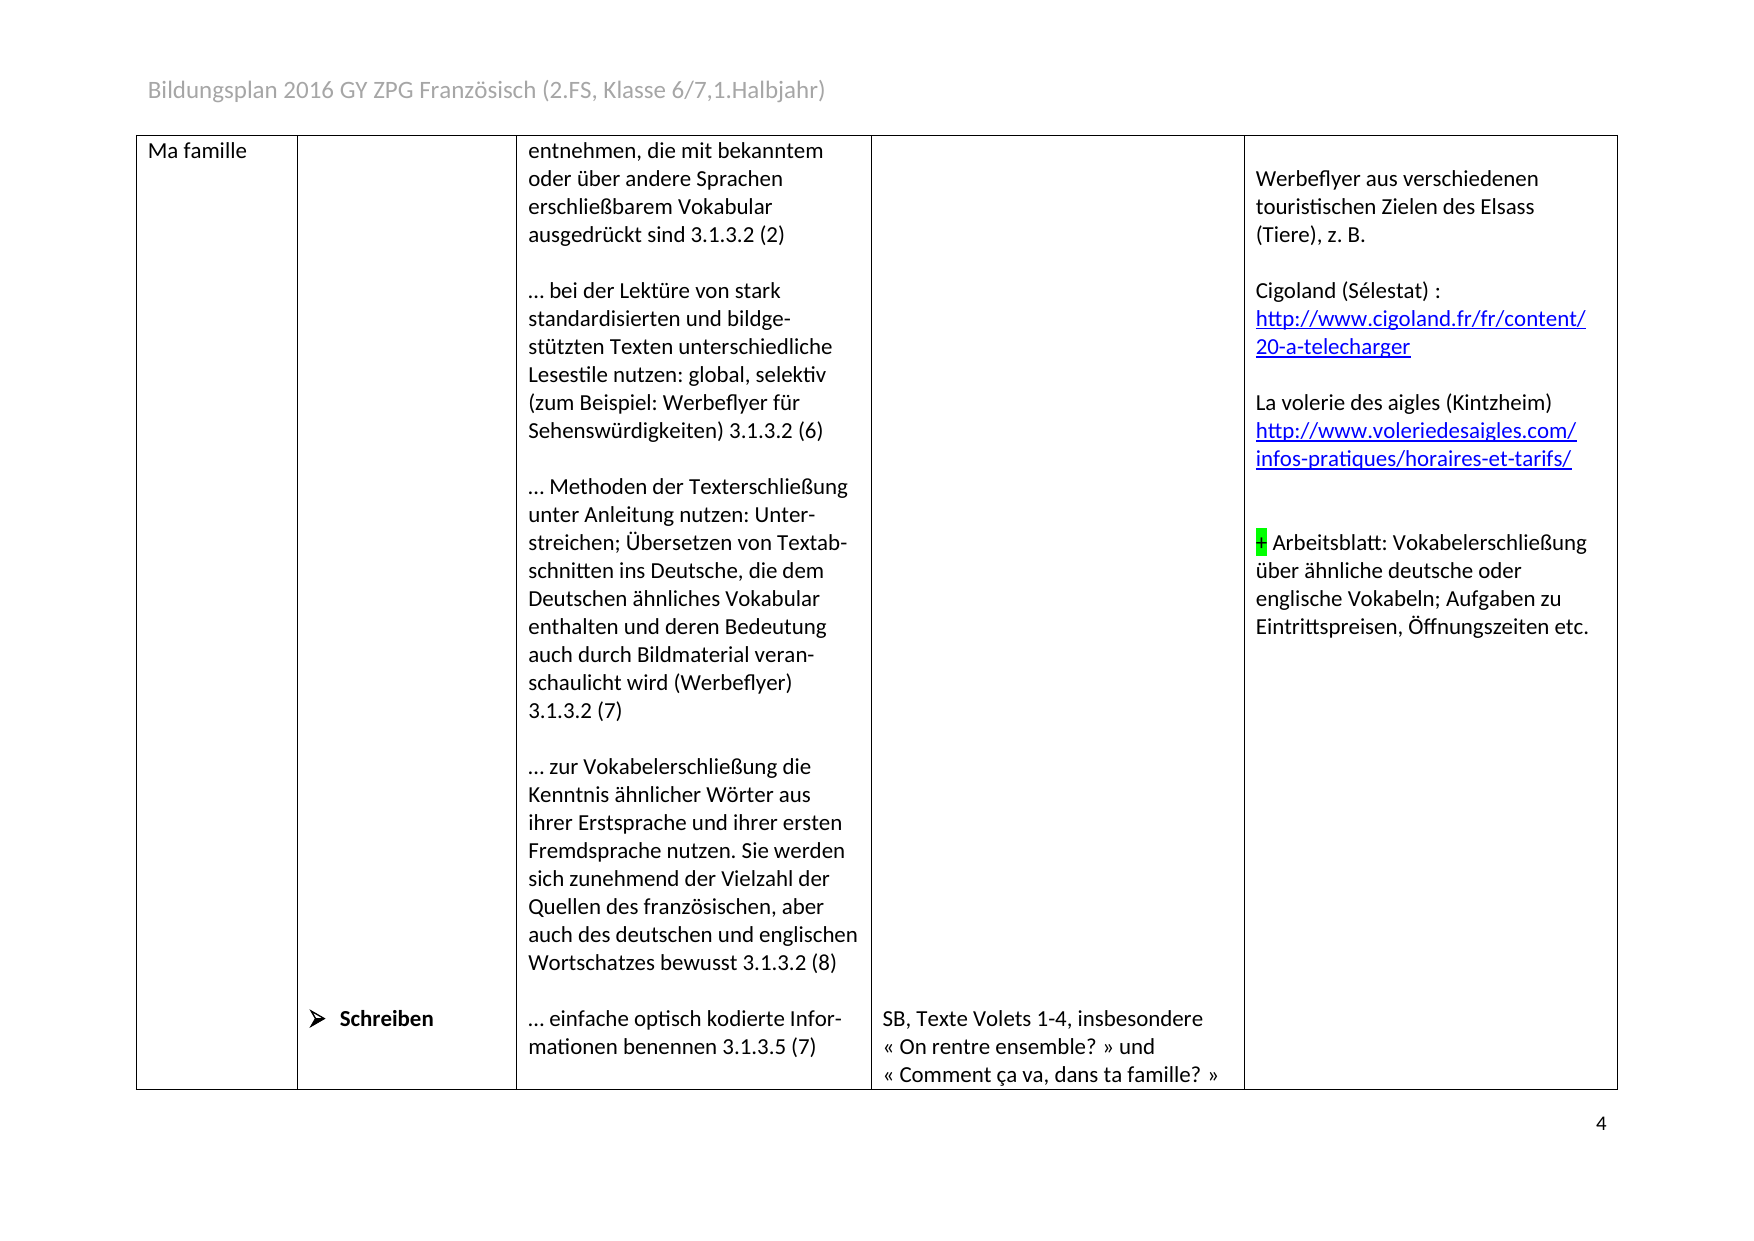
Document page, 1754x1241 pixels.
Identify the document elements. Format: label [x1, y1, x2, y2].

table_cell [1245, 136, 1617, 1088]
table_cell [517, 136, 871, 1088]
table_cell [137, 136, 297, 1088]
table_cell [298, 136, 516, 1088]
table_cell [872, 136, 1244, 1088]
